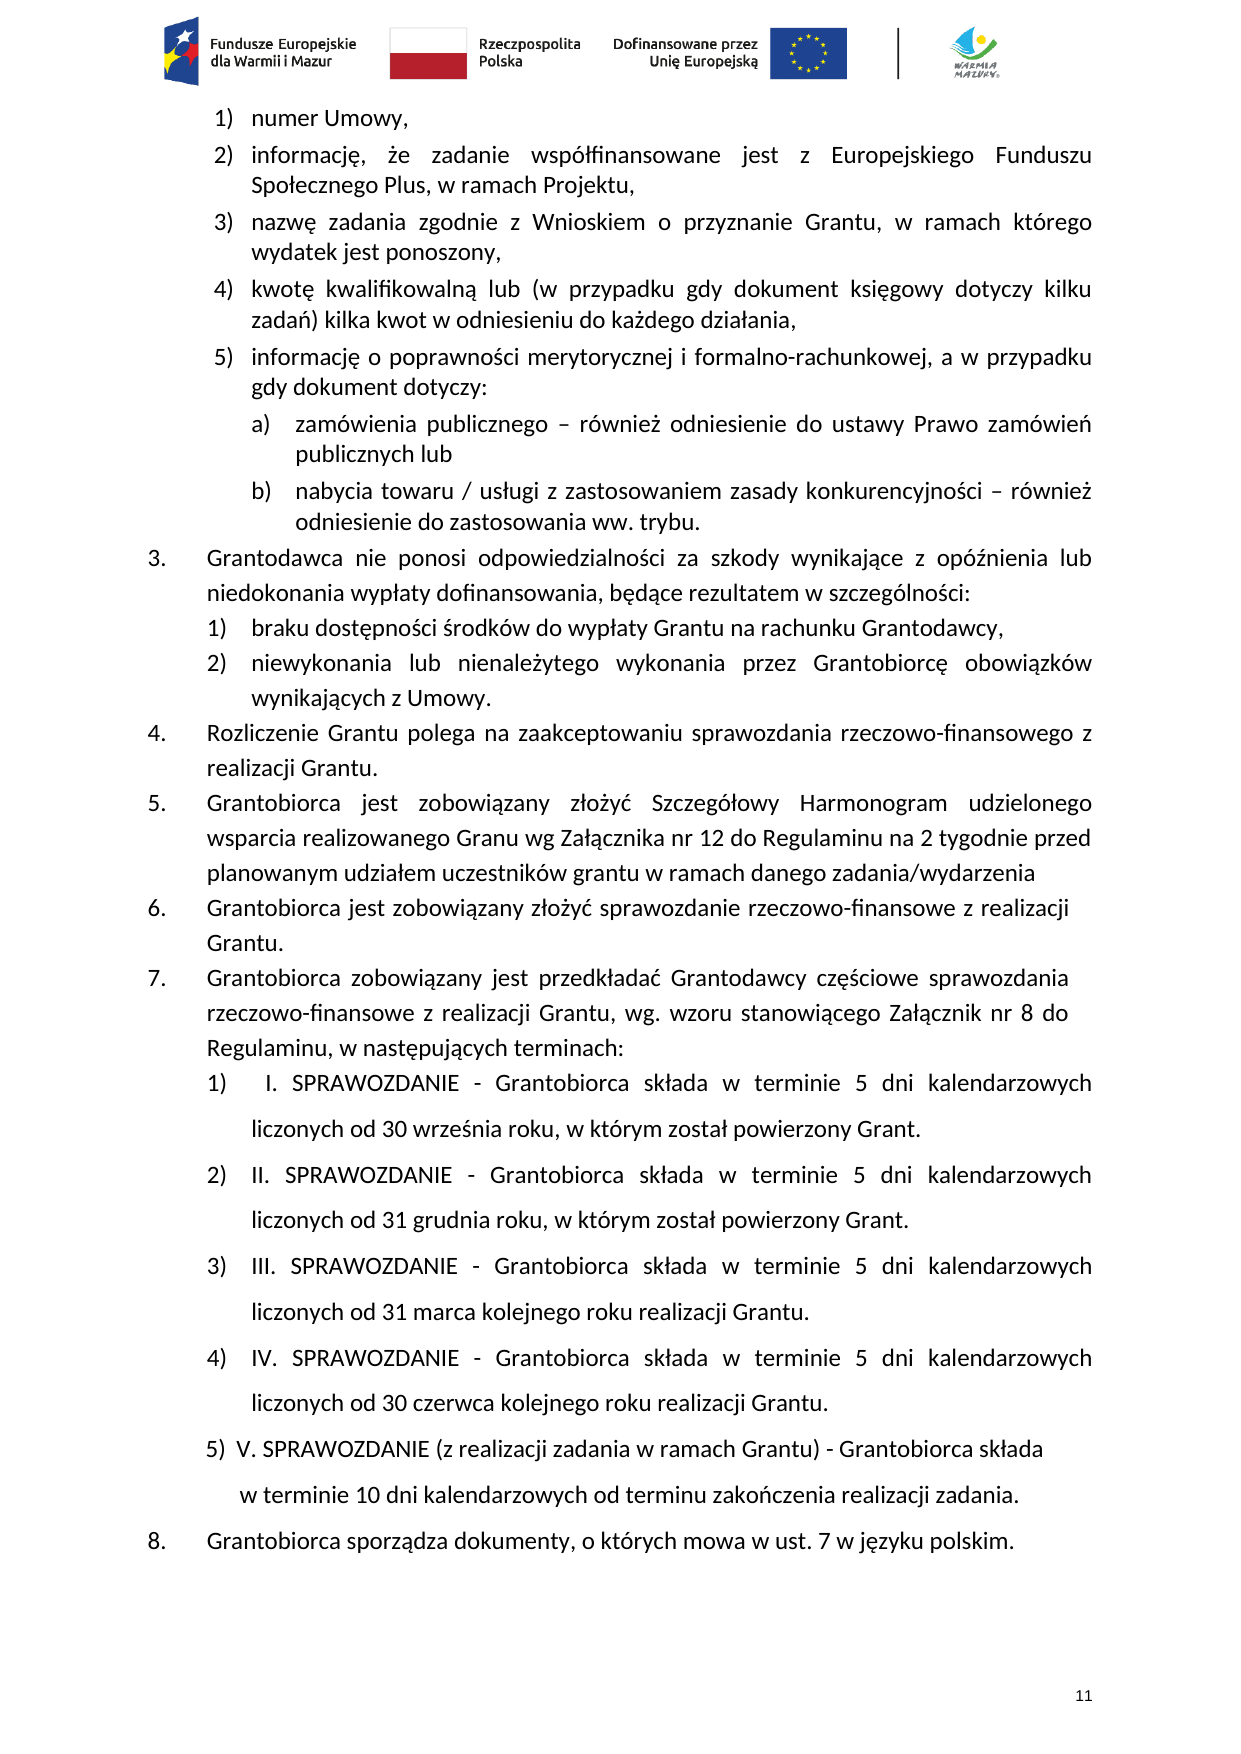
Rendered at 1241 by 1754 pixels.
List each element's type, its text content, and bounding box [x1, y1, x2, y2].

list kwotę kwalifikowalną lub (w przypadku gdy dokument księgowy dotyczy kilku zadań) kilka kwot w odniesieniu do każdego działania, [213, 273, 1093, 334]
picture [147, 0, 1093, 102]
list nazwę zadania zgodnie z Wnioskiem o przyznanie Grantu, w ramach którego wydatek jest ponoszony, [213, 206, 1093, 267]
list zamówienia publicznego – również odniesienie do ustawy Prawo zamówień publicznych lub [251, 408, 1093, 469]
list numer Umowy, [213, 102, 1093, 132]
list niewykonania lub nienależytego wykonania przez Grantobiorcę obowiązków wynikających z Umowy. [207, 647, 1093, 713]
text w terminie 10 dni kalendarzowych od terminu zakończenia realizacji zadania. [205, 1479, 1093, 1509]
list braku dostępności środków do wypłaty Grantu na rachunku Grantodawcy, [207, 612, 1093, 643]
list I. SPRAWOZDANIE - Grantobiorca składa w terminie 5 dni kalendarzowych liczonych od 30 września roku, w którym został powierzony Grant. [207, 1067, 1093, 1144]
list Grantodawca nie ponosi odpowiedzialności za szkody wynikające z opóźnienia lub niedokonania wypłaty dofinansowania, będące rezultatem w szczególności: [147, 542, 1093, 608]
list Grantobiorca zobowiązany jest przedkładać Grantodawcy częściowe sprawozdania rzeczowo-finansowe z realizacji Grantu, wg. wzoru stanowiącego Załącznik nr 8 do Regulaminu, w następujących terminach: [147, 962, 1070, 1063]
list informację, że zadanie współfinansowane jest z Europejskiego Funduszu Społecznego Plus, w ramach Projektu, [213, 139, 1093, 200]
list III. SPRAWOZDANIE - Grantobiorca składa w terminie 5 dni kalendarzowych liczonych od 31 marca kolejnego roku realizacji Grantu. [207, 1250, 1093, 1327]
list Grantobiorca sporządza dokumenty, o których mowa w ust. 7 w języku polskim. [147, 1525, 1070, 1555]
list V. SPRAWOZDANIE (z realizacji zadania w ramach Grantu) - Grantobiorca składa [205, 1433, 1093, 1464]
list Rozliczenie Grantu polega na zaakceptowaniu sprawozdania rzeczowo-finansowego z realizacji Grantu. [147, 717, 1093, 783]
list Grantobiorca jest zobowiązany złożyć Szczegółowy Harmonogram udzielonego wsparcia realizowanego Granu wg Załącznika nr 12 do Regulaminu na 2 tygodnie przed planowanym udziałem uczestników grantu w ramach danego zadania/wydarzenia [147, 787, 1093, 888]
list Grantobiorca jest zobowiązany złożyć sprawozdanie rzeczowo-finansowe z realizacji Grantu. [147, 892, 1070, 958]
list IV. SPRAWOZDANIE - Grantobiorca składa w terminie 5 dni kalendarzowych liczonych od 30 czerwca kolejnego roku realizacji Grantu. [207, 1342, 1093, 1418]
list nabycia towaru / usługi z zastosowaniem zasady konkurencyjności – również odniesienie do zastosowania ww. trybu. [251, 475, 1093, 536]
list II. SPRAWOZDANIE - Grantobiorca składa w terminie 5 dni kalendarzowych liczonych od 31 grudnia roku, w którym został powierzony Grant. [207, 1159, 1093, 1235]
list informację o poprawności merytorycznej i formalno-rachunkowej, a w przypadku gdy dokument dotyczy: [213, 341, 1093, 402]
